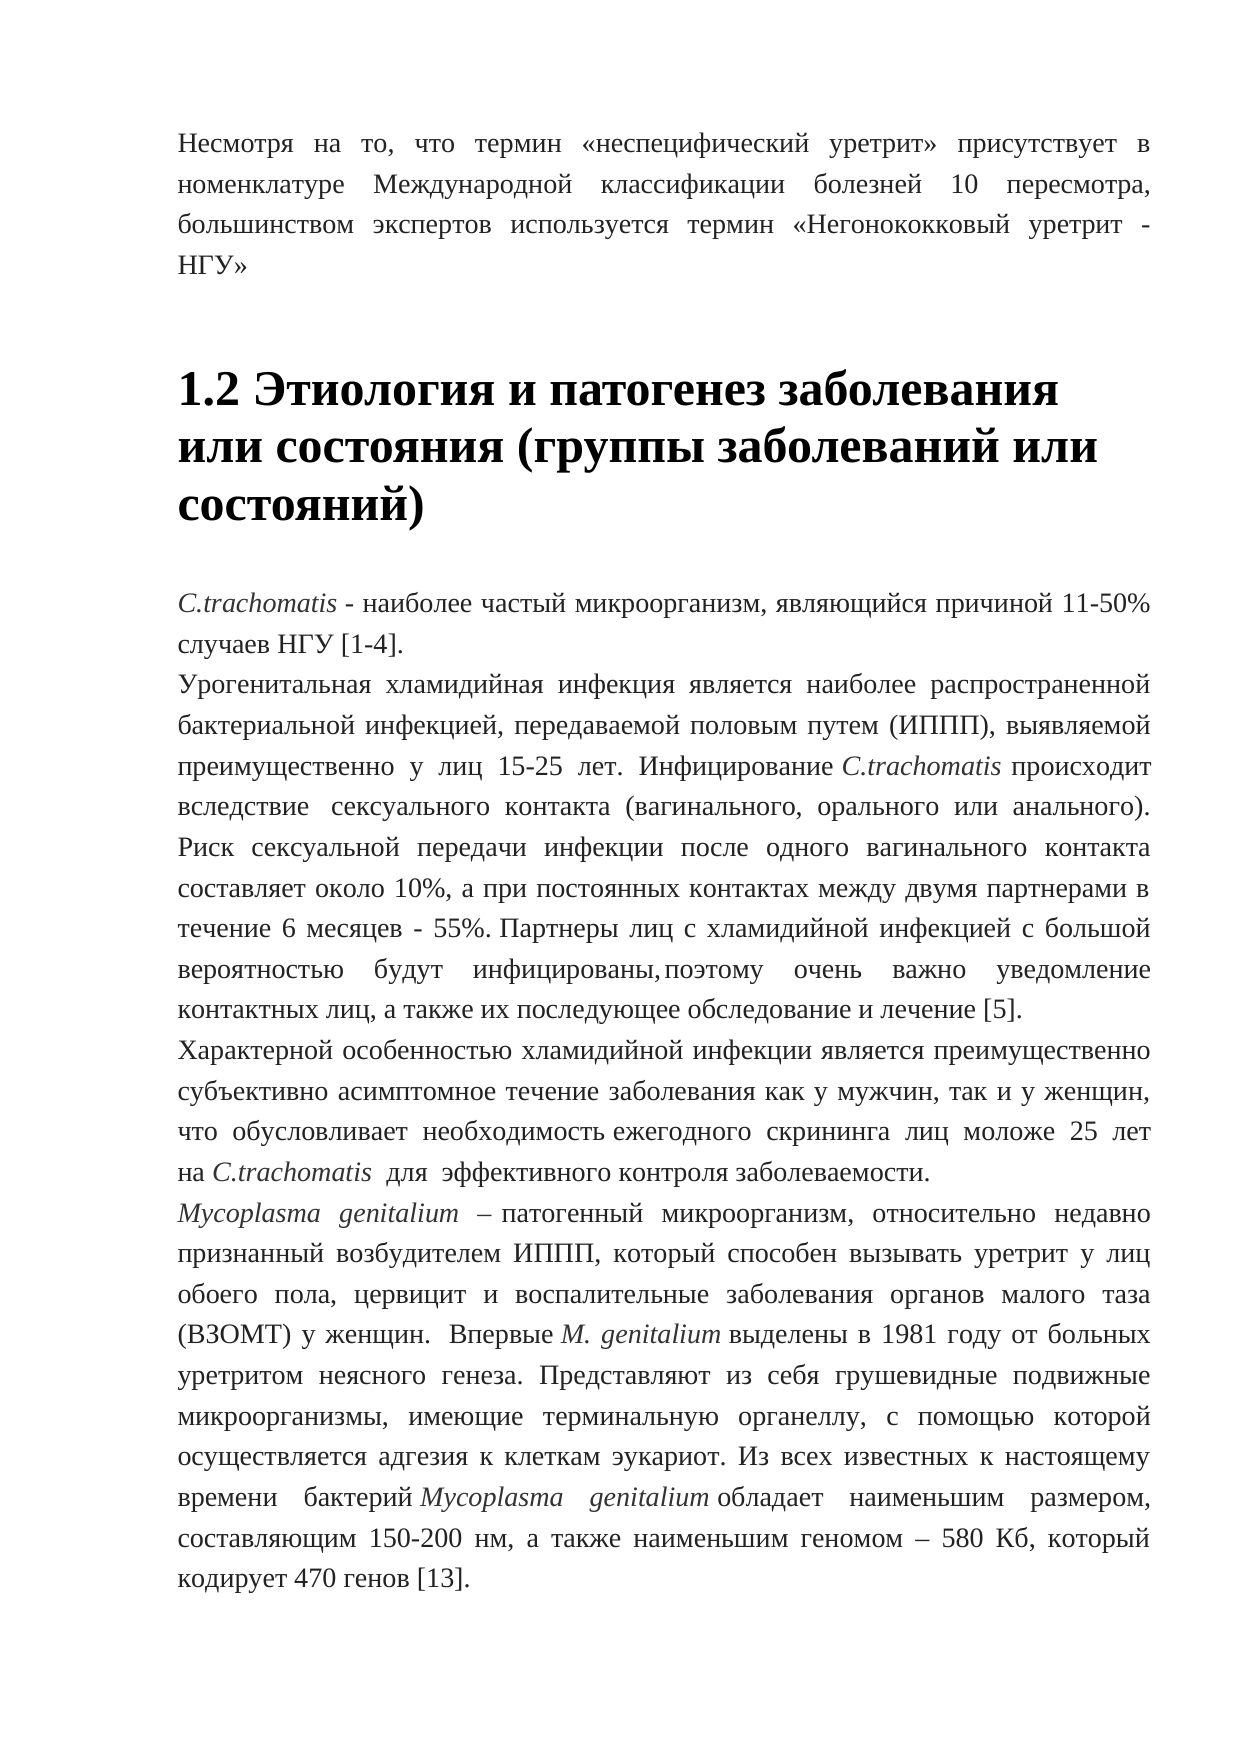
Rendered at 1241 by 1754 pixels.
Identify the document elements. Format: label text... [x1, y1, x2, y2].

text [177, 118, 1152, 281]
text 1.2 Этиология и патогенез заболевания или состояния (группы заболеваний или состояний) [177, 359, 1152, 531]
text C.trachomatis - наиболее частый микроорганизм, являющийся причиной 11-50% случаев НГУ [1-4]. [177, 578, 1152, 659]
text Характерной особенностью хламидийной инфекции является преимущественно субъективно асимптомное течение заболевания как у мужчин, так и у женщин, что обусловливает необходимость ежегодного скрининга лиц моложе 25 лет на C.trachomatis для эффективного контроля заболеваемости. [177, 1025, 1152, 1187]
text Урогенитальная хламидийная инфекция является наиболее распространенной бактериальной инфекцией, передаваемой половым путем (ИППП), выявляемой преимущественно у лиц 15-25 лет. Инфицирование C.trachomatis происходит вследствие сексуального контакта (вагинального, орального или анального). Риск сексуальной передачи инфекции после одного вагинального контакта составляет около 10%, а при постоянных контактах между двумя партнерами в течение 6 месяцев - 55%. Партнеры лиц с хламидийной инфекцией с большой вероятностью будут инфицированы, поэтому очень важно уведомление контактных лиц, а также их последующее обследование и лечение [5]. [177, 659, 1152, 1025]
text Mycoplasma genitalium – патогенный микроорганизм, относительно недавно признанный возбудителем ИППП, который способен вызывать уретрит у лиц обоего пола, цервицит и воспалительные заболевания органов малого таза (ВЗОМТ) у женщин. Впервые M. genitalium выделены в 1981 году от больных уретритом неясного генеза. Представляют из себя грушевидные подвижные микроорганизмы, имеющие терминальную органеллу, с помощью которой осуществляется адгезия к клеткам эукариот. Из всех известных к настоящему времени бактерий Mycoplasma genitalium обладает наименьшим размером, составляющим 150-200 нм, а также наименьшим геномом – 580 Кб, который кодирует 470 генов [13]. [177, 1187, 1152, 1594]
